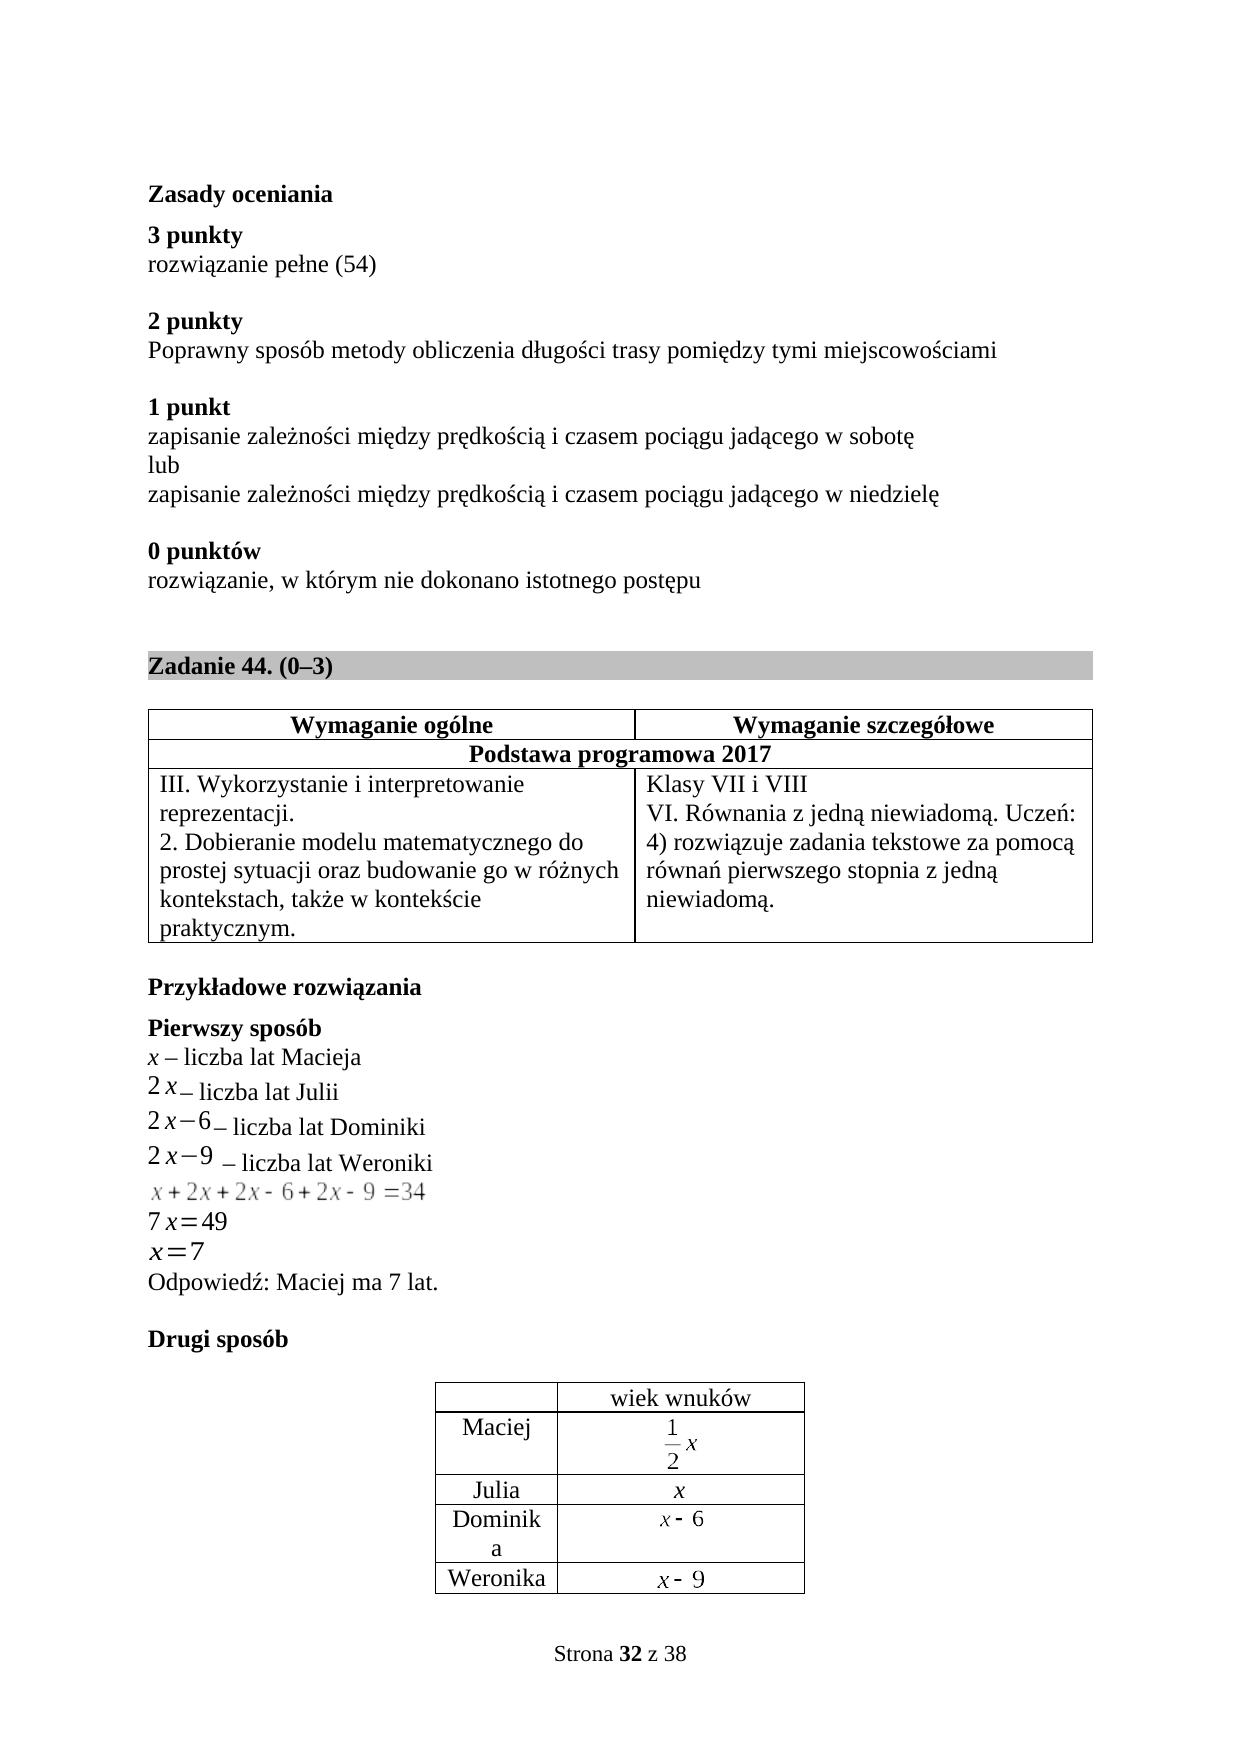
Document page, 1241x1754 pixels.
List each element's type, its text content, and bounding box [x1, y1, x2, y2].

table_cell Podstawa programowa 2017 [149, 740, 1092, 768]
text rozwiązanie pełne (54) [148, 249, 1093, 277]
text x – liczba lat Macieja [148, 1042, 1093, 1070]
text – liczba lat Dominiki [148, 1106, 1093, 1141]
text Drugi sposób [148, 1324, 1093, 1353]
table_cell x [558, 1475, 804, 1503]
text lub [148, 450, 1093, 479]
text rozwiązanie, w którym nie dokonano istotnego postępu [148, 565, 1093, 594]
text Zadanie 44. (0–3) [148, 651, 1093, 680]
table_cell Julia [436, 1475, 557, 1503]
table_header wiek wnuków [558, 1383, 804, 1411]
table_header [436, 1383, 557, 1411]
table_cell Dominika [436, 1505, 557, 1562]
table_cell [558, 1505, 804, 1562]
table_header Wymaganie ogólne [149, 710, 634, 738]
text 2 punkty [148, 306, 1093, 335]
table_cell [558, 1413, 804, 1474]
text 1 punkt [148, 392, 1093, 421]
text – liczba lat Weroniki [148, 1141, 1093, 1177]
text Zasady oceniania [148, 179, 1093, 207]
text zapisanie zależności między prędkością i czasem pociągu jadącego w niedzielę [148, 479, 1093, 507]
table_cell Weronika [436, 1563, 557, 1593]
table_header Wymaganie szczegółowe [636, 710, 1092, 738]
text – liczba lat Julii [148, 1070, 1093, 1106]
text 0 punktów [148, 536, 1093, 565]
text Przykładowe rozwiązania [148, 972, 1093, 1000]
table_cell III. Wykorzystanie i interpretowanie reprezentacji. 2. Dobieranie modelu matematycznego do prostej sytuacji oraz budowanie go w różnych kontekstach, także w kontekście praktycznym. [149, 769, 634, 942]
table_cell Maciej [436, 1413, 557, 1474]
text 3 punkty [148, 220, 1093, 249]
text zapisanie zależności między prędkością i czasem pociągu jadącego w sobotę [148, 421, 1093, 450]
table_cell Klasy VII i VIII VI. Równania z jedną niewiadomą. Uczeń: 4) rozwiązuje zadania tekstowe za pomocą równań pierwszego stopnia z jedną niewiadomą. [636, 769, 1092, 942]
text Poprawny sposób metody obliczenia długości trasy pomiędzy tymi miejscowościami [148, 335, 1093, 364]
text Pierwszy sposób [148, 1013, 1093, 1042]
text Odpowiedź: Maciej ma 7 lat. [148, 1267, 1093, 1295]
table_cell [558, 1563, 804, 1593]
